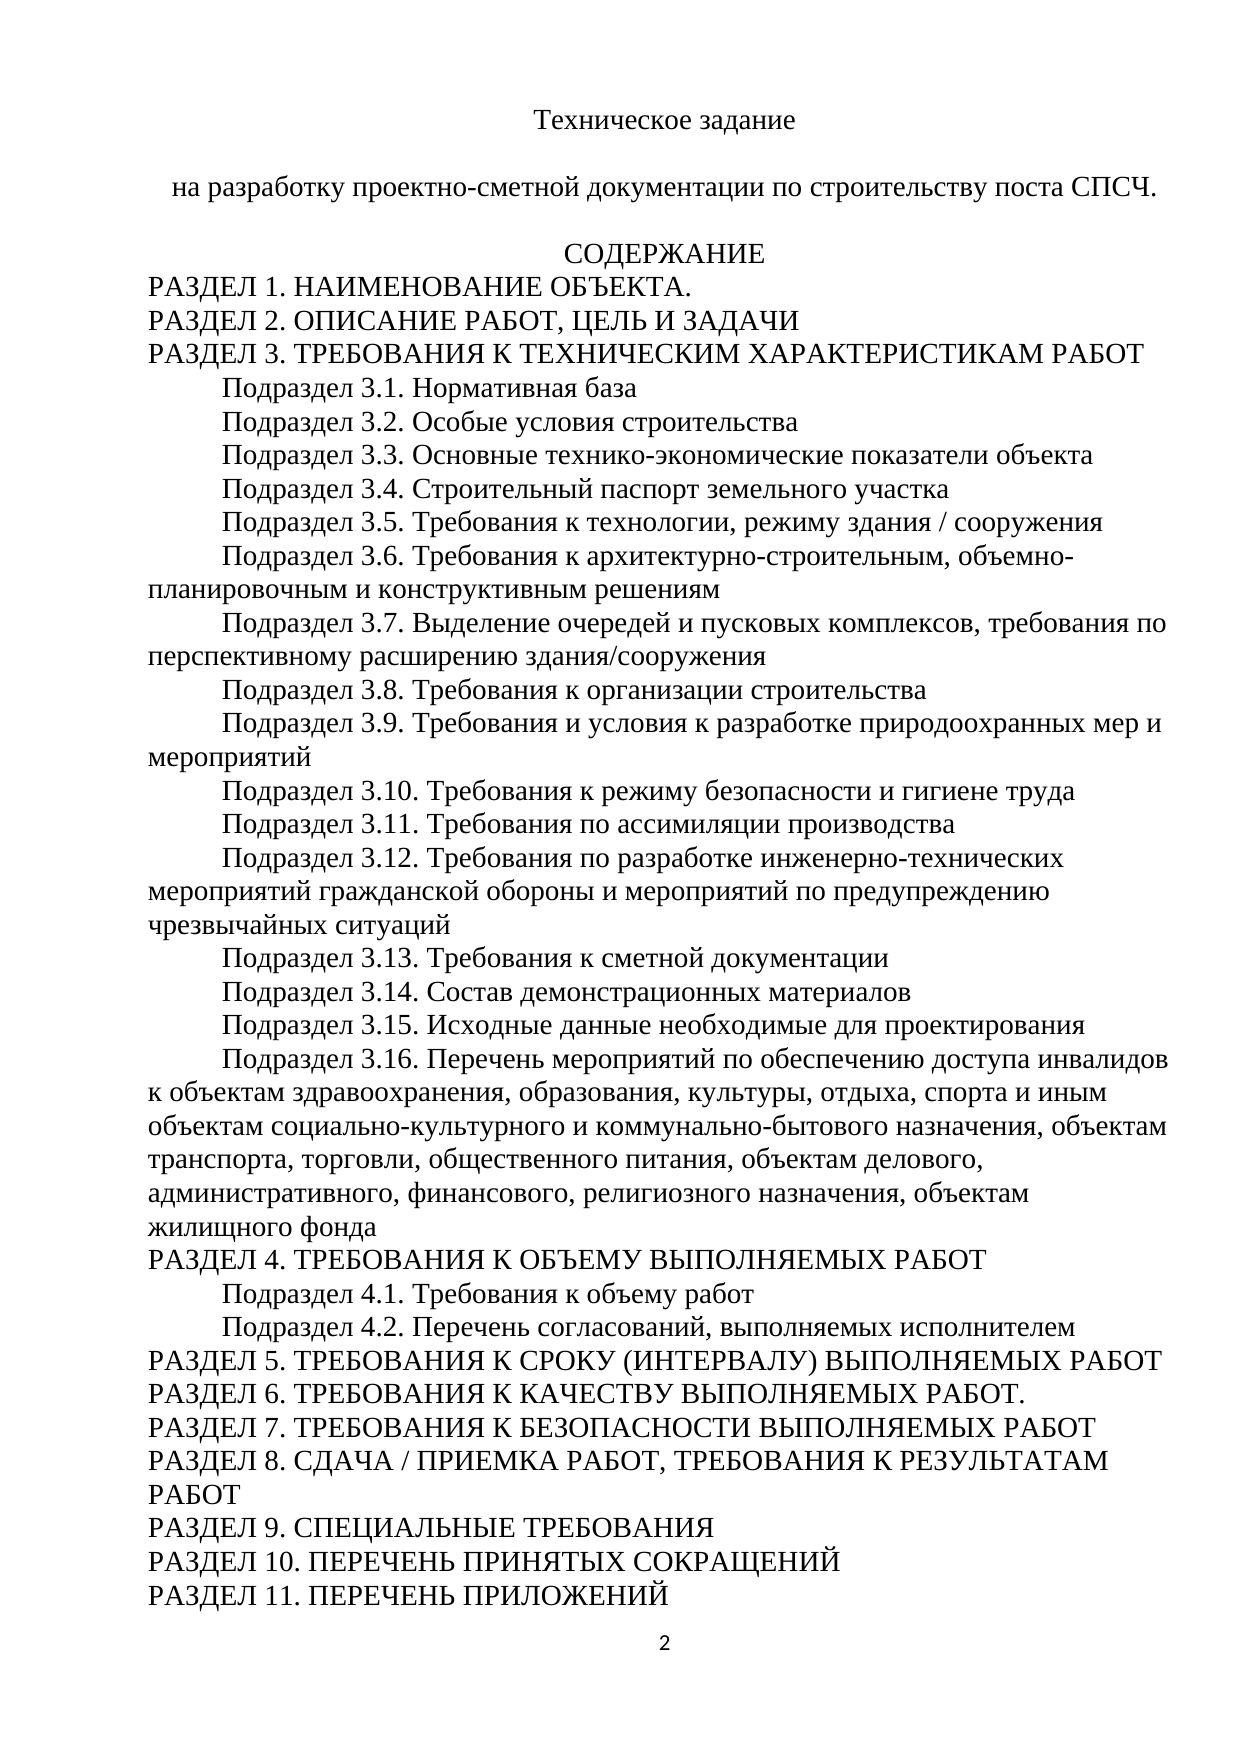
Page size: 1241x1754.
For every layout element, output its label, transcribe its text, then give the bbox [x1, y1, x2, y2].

text Подраздел 3.3. Основные технико-экономические показатели объекта [148, 437, 1181, 471]
text Подраздел 3.12. Требования по разработке инженерно-технических мероприятий гражданской обороны и мероприятий по предупреждению чрезвычайных ситуаций [148, 840, 1181, 940]
text РАЗДЕЛ 2. ОПИСАНИЕ РАБОТ, ЦЕЛЬ И ЗАДАЧИ [148, 303, 1181, 337]
text РАЗДЕЛ 4. ТРЕБОВАНИЯ К ОБЪЕМУ ВЫПОЛНЯЕМЫХ РАБОТ [148, 1242, 1181, 1276]
text на разработку проектно-сметной документации по строительству поста СПСЧ. [148, 169, 1181, 202]
text РАЗДЕЛ 10. ПЕРЕЧЕНЬ ПРИНЯТЫХ СОКРАЩЕНИЙ [148, 1544, 1181, 1578]
text Техническое задание [148, 102, 1181, 135]
text СОДЕРЖАНИЕ [148, 236, 1181, 269]
text РАЗДЕЛ 1. НАИМЕНОВАНИЕ ОБЪЕКТА. [148, 269, 1181, 303]
text РАЗДЕЛ 3. ТРЕБОВАНИЯ К ТЕХНИЧЕСКИМ ХАРАКТЕРИСТИКАМ РАБОТ [148, 337, 1181, 370]
text Подраздел 3.10. Требования к режиму безопасности и гигиене труда [148, 773, 1181, 806]
text Подраздел 3.8. Требования к организации строительства [148, 672, 1181, 706]
text Подраздел 3.1. Нормативная база [148, 370, 1181, 404]
text РАЗДЕЛ 9. СПЕЦИАЛЬНЫЕ ТРЕБОВАНИЯ [148, 1511, 1181, 1544]
text Подраздел 3.2. Особые условия строительства [148, 404, 1181, 437]
text Подраздел 3.13. Требования к сметной документации [148, 940, 1181, 974]
text Подраздел 3.15. Исходные данные необходимые для проектирования [148, 1007, 1181, 1041]
text Подраздел 4.1. Требования к объему работ [148, 1276, 1181, 1309]
text Подраздел 3.4. Строительный паспорт земельного участка [148, 471, 1181, 504]
text Подраздел 3.7. Выделение очередей и пусковых комплексов, требования по перспективному расширению здания/сооружения [148, 605, 1181, 672]
text Подраздел 3.11. Требования по ассимиляции производства [148, 806, 1181, 840]
text РАЗДЕЛ 5. ТРЕБОВАНИЯ К СРОКУ (ИНТЕРВАЛУ) ВЫПОЛНЯЕМЫХ РАБОТ [148, 1343, 1181, 1376]
text Подраздел 3.9. Требования и условия к разработке природоохранных мер и мероприятий [148, 706, 1181, 773]
text Подраздел 3.5. Требования к технологии, режиму здания / сооружения [148, 504, 1181, 538]
text Подраздел 4.2. Перечень согласований, выполняемых исполнителем [148, 1309, 1181, 1343]
text Подраздел 3.14. Состав демонстрационных материалов [148, 974, 1181, 1007]
text Подраздел 3.6. Требования к архитектурно-строительным, объемно-планировочным и конструктивным решениям [148, 538, 1181, 605]
text РАЗДЕЛ 6. ТРЕБОВАНИЯ К КАЧЕСТВУ ВЫПОЛНЯЕМЫХ РАБОТ. [148, 1376, 1181, 1410]
text РАЗДЕЛ 11. ПЕРЕЧЕНЬ ПРИЛОЖЕНИЙ [148, 1578, 1181, 1611]
text Подраздел 3.16. Перечень мероприятий по обеспечению доступа инвалидов к объектам здравоохранения, образования, культуры, отдыха, спорта и иным объектам социально-культурного и коммунально-бытового назначения, объектам транспорта, торговли, общественного питания, объектам делового, административного, финансового, религиозного назначения, объектам жилищного фонда [148, 1041, 1181, 1242]
text РАЗДЕЛ 7. ТРЕБОВАНИЯ К БЕЗОПАСНОСТИ ВЫПОЛНЯЕМЫХ РАБОТ [148, 1410, 1181, 1443]
text РАЗДЕЛ 8. СДАЧА / ПРИЕМКА РАБОТ, ТРЕБОВАНИЯ К РЕЗУЛЬТАТАМ РАБОТ [148, 1443, 1181, 1511]
